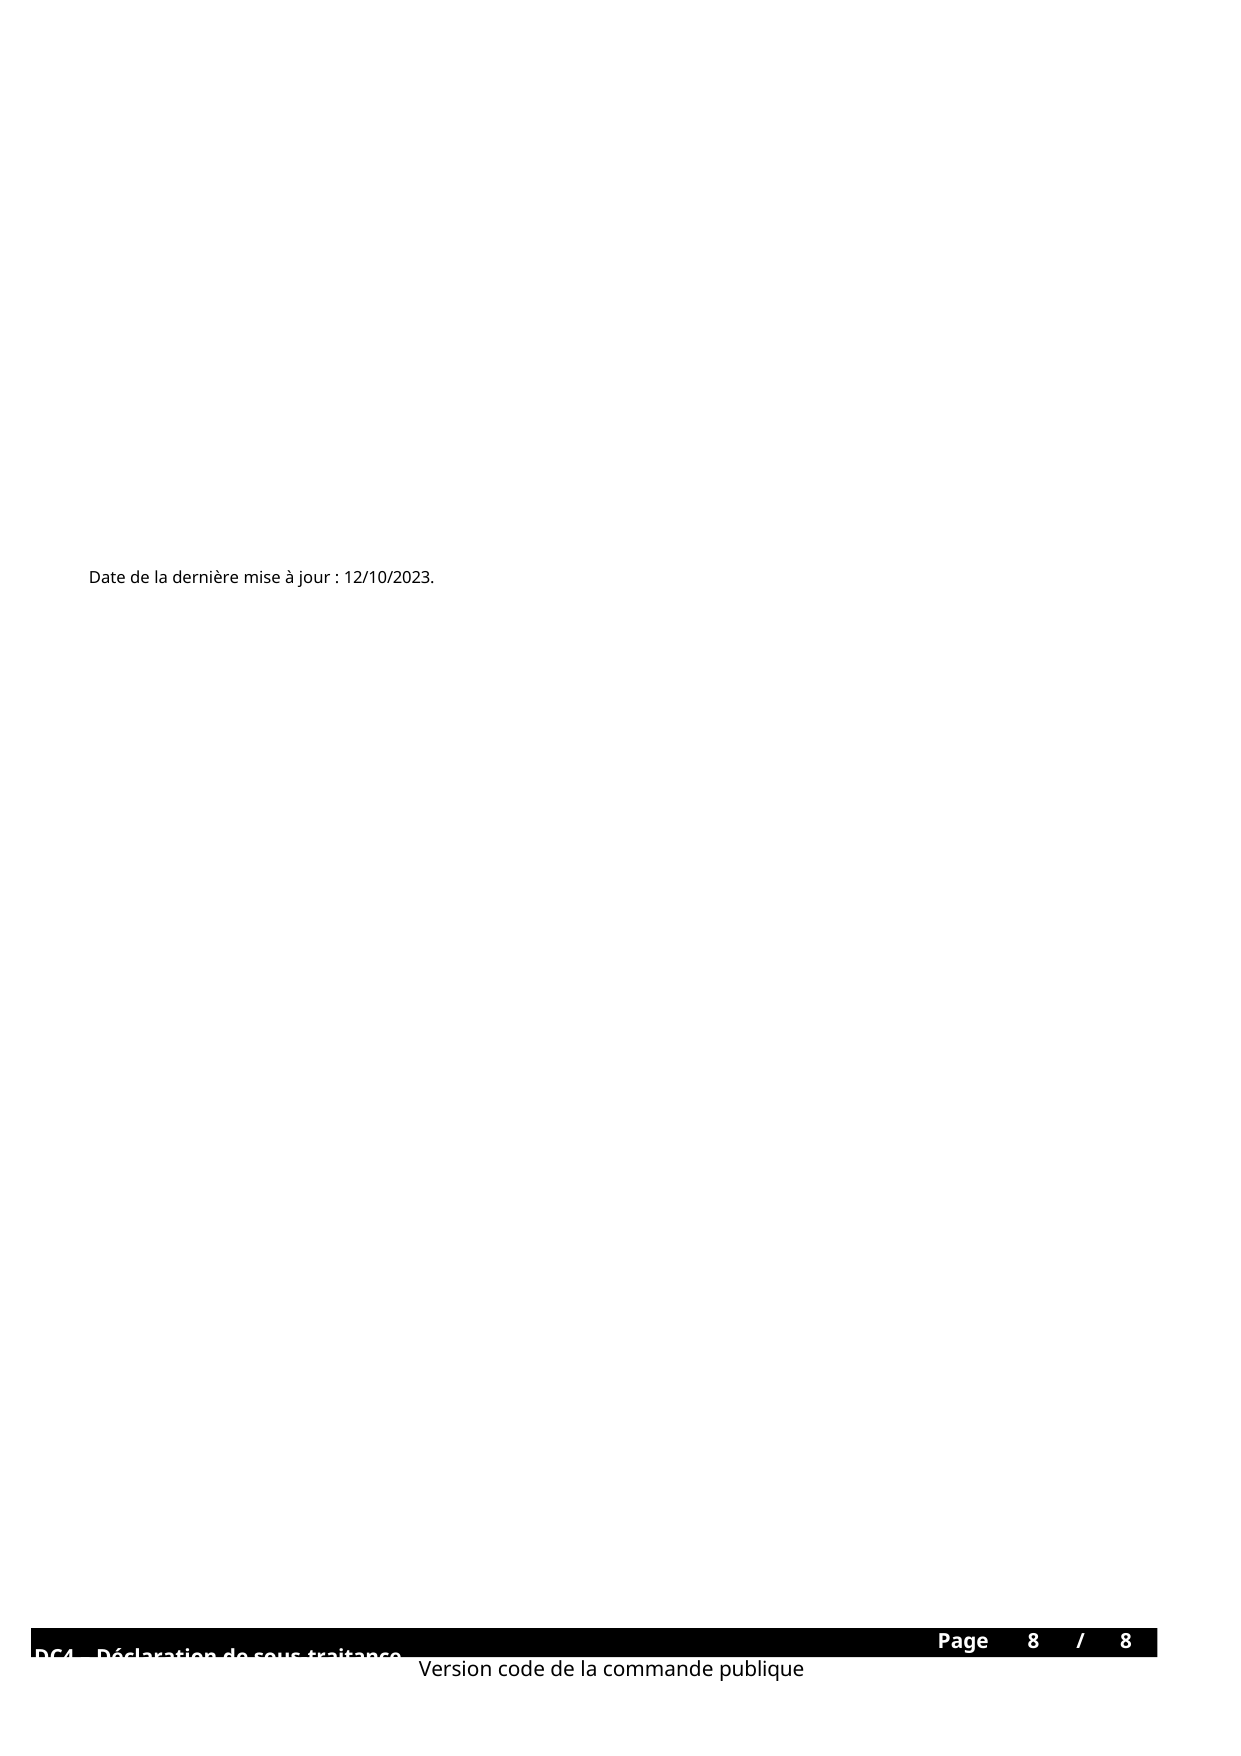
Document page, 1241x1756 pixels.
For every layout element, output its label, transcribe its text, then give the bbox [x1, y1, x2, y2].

text Date de la dernière mise à jour : 12/10/2023. [89, 565, 1226, 588]
